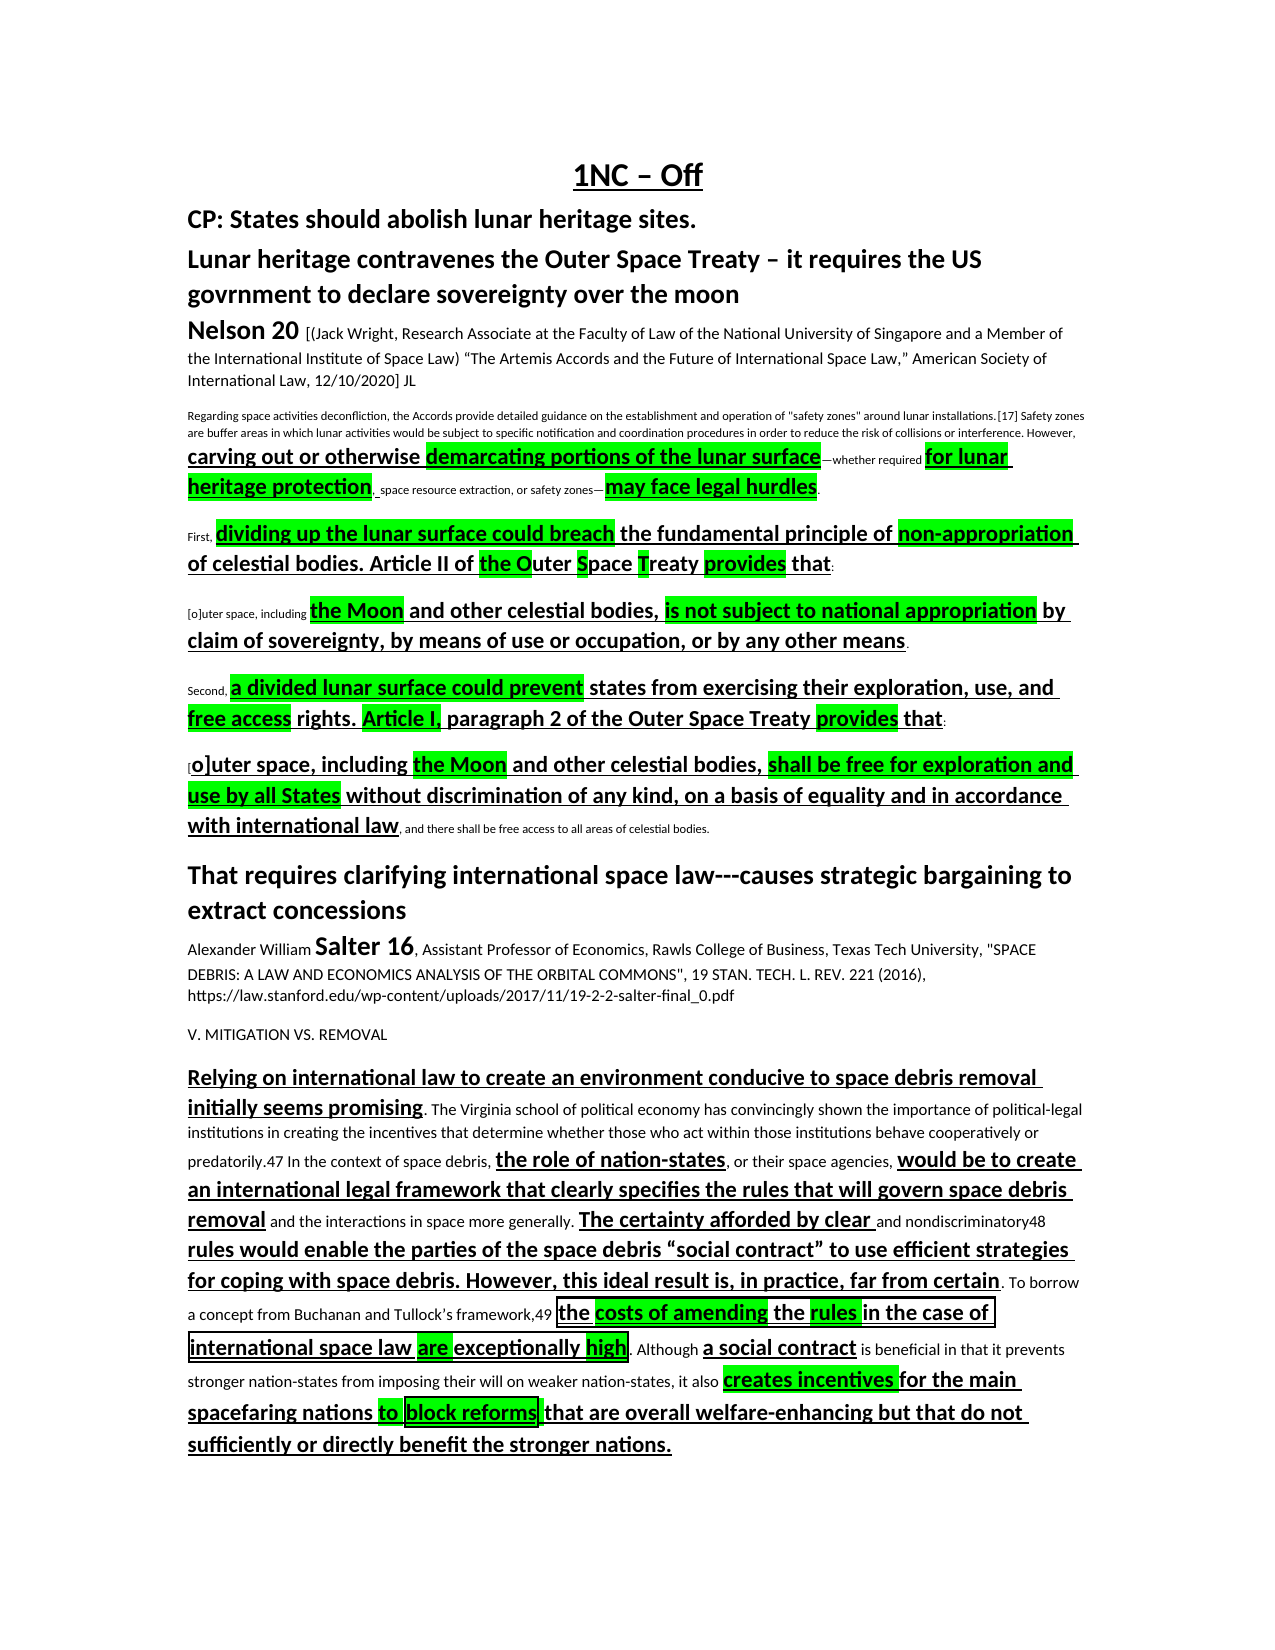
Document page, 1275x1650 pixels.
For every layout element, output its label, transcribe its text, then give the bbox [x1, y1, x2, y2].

subtitle CP: States should abolish lunar heritage sites. [187, 202, 1087, 235]
subtitle 1NC – Off [187, 154, 1087, 195]
text Relying on international law to create an environment conducive to space debris removal initially seems promising. The Virginia school of political economy has convincingly shown the importance of political-legal institutions in creating the incentives that determine whether those who act within those institutions behave cooperatively or predatorily.47 In the context of space debris, the role of nation-states, or their space agencies, would be to create an international legal framework that clearly specifies the rules that will govern space debris removal and the interactions in space more generally. The certainty afforded by clear and nondiscriminatory48 rules would enable the parties of the space debris “social contract” to use efficient strategies for coping with space debris. However, this ideal result is, in practice, far from certain. To borrow a concept from Buchanan and Tullock’s framework,49 the costs of amending the rules in the case of international space law are exceptionally high. Although a social contract is beneficial in that it prevents stronger nation-states from imposing their will on weaker nation-states, it also creates incentives for the main spacefaring nations to block reforms that are overall welfare-enhancing but that do not sufficiently or directly benefit the stronger nations. [187, 1063, 1087, 1458]
text Alexander William Salter 16, Assistant Professor of Economics, Rawls College of Business, Texas Tech University, "SPACE DEBRIS: A LAW AND ECONOMICS ANALYSIS OF THE ORBITAL COMMONS", 19 STAN. TECH. L. REV. 221 (2016), https://law.stanford.edu/wp-content/uploads/2017/11/19-2-2-salter-final_0.pdf [187, 929, 1087, 1006]
text Regarding space activities deconfliction, the Accords provide detailed guidance on the establishment and operation of "safety zones" around lunar installations.[17] Safety zones are buffer areas in which lunar activities would be subject to specific notification and coordination procedures in order to reduce the risk of collisions or interference. However, carving out or otherwise demarcating portions of the lunar surface—whether required for lunar heritage protection, space resource extraction, or safety zones—may face legal hurdles. [187, 408, 1087, 501]
text V. MITIGATION VS. REMOVAL [187, 1024, 1087, 1044]
text [o]uter space, including the Moon and other celestial bodies, is not subject to national appropriation by claim of sovereignty, by means of use or occupation, or by any other means. [187, 596, 1087, 655]
text Nelson 20 [(Jack Wright, Research Associate at the Faculty of Law of the National University of Singapore and a Member of the International Institute of Space Law) “The Artemis Accords and the Future of International Space Law,” American Society of International Law, 12/10/2020] JL [187, 313, 1087, 390]
text First, dividing up the lunar surface could breach the fundamental principle of non-appropriation of celestial bodies. Article II of the Outer Space Treaty provides that: [187, 519, 1087, 578]
subtitle Lunar heritage contravenes the Outer Space Treaty – it requires the US govrnment to declare sovereignty over the moon [187, 242, 1087, 311]
text [o]uter space, including the Moon and other celestial bodies, shall be free for exploration and use by all States without discrimination of any kind, on a basis of equality and in accordance with international law, and there shall be free access to all areas of celestial bodies. [187, 751, 1087, 839]
subtitle That requires clarifying international space law---causes strategic bargaining to extract concessions [187, 858, 1087, 927]
text Second, a divided lunar surface could prevent states from exercising their exploration, use, and free access rights. Article I, paragraph 2 of the Outer Space Treaty provides that: [187, 673, 1087, 732]
